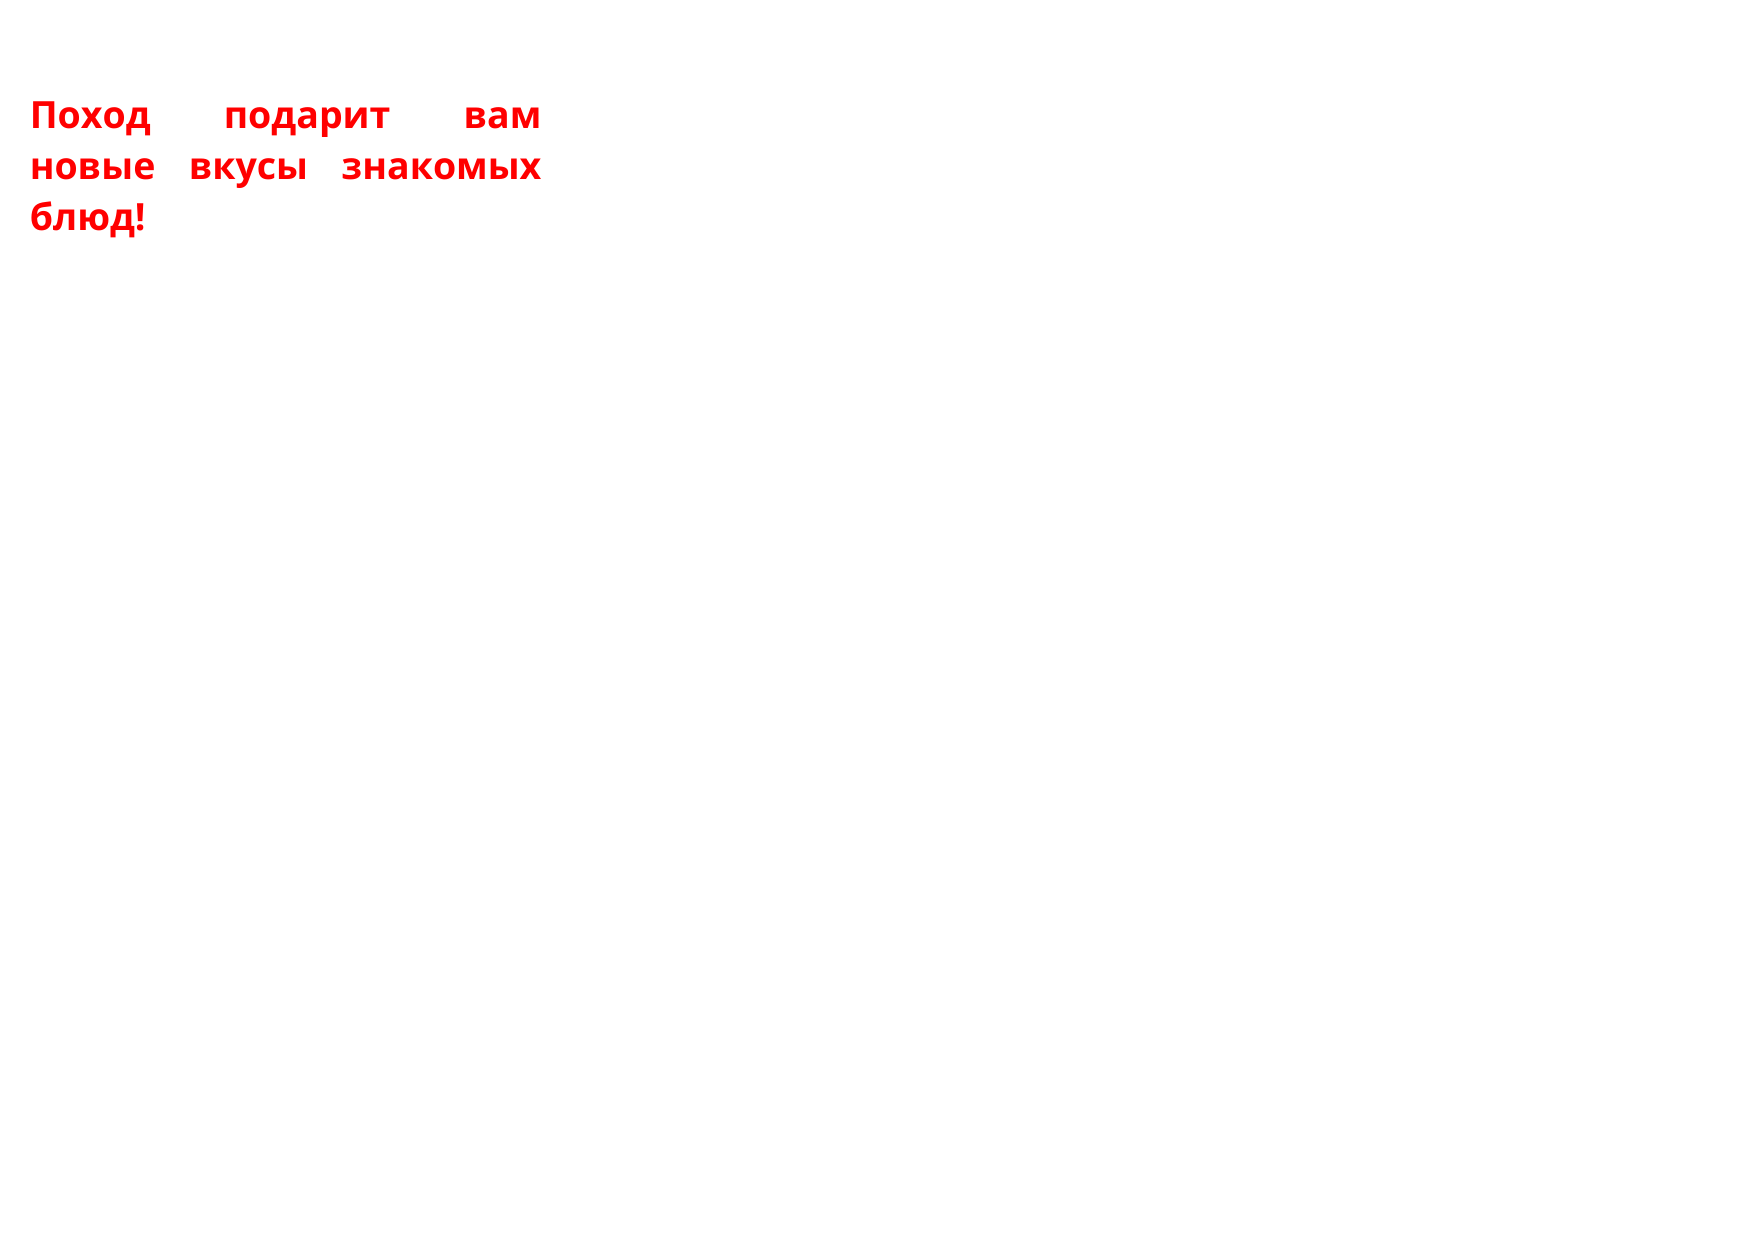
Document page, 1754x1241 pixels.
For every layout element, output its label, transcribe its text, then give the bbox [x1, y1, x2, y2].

text Поход подарит вам новые вкусы знакомых блюд! [29, 88, 541, 242]
